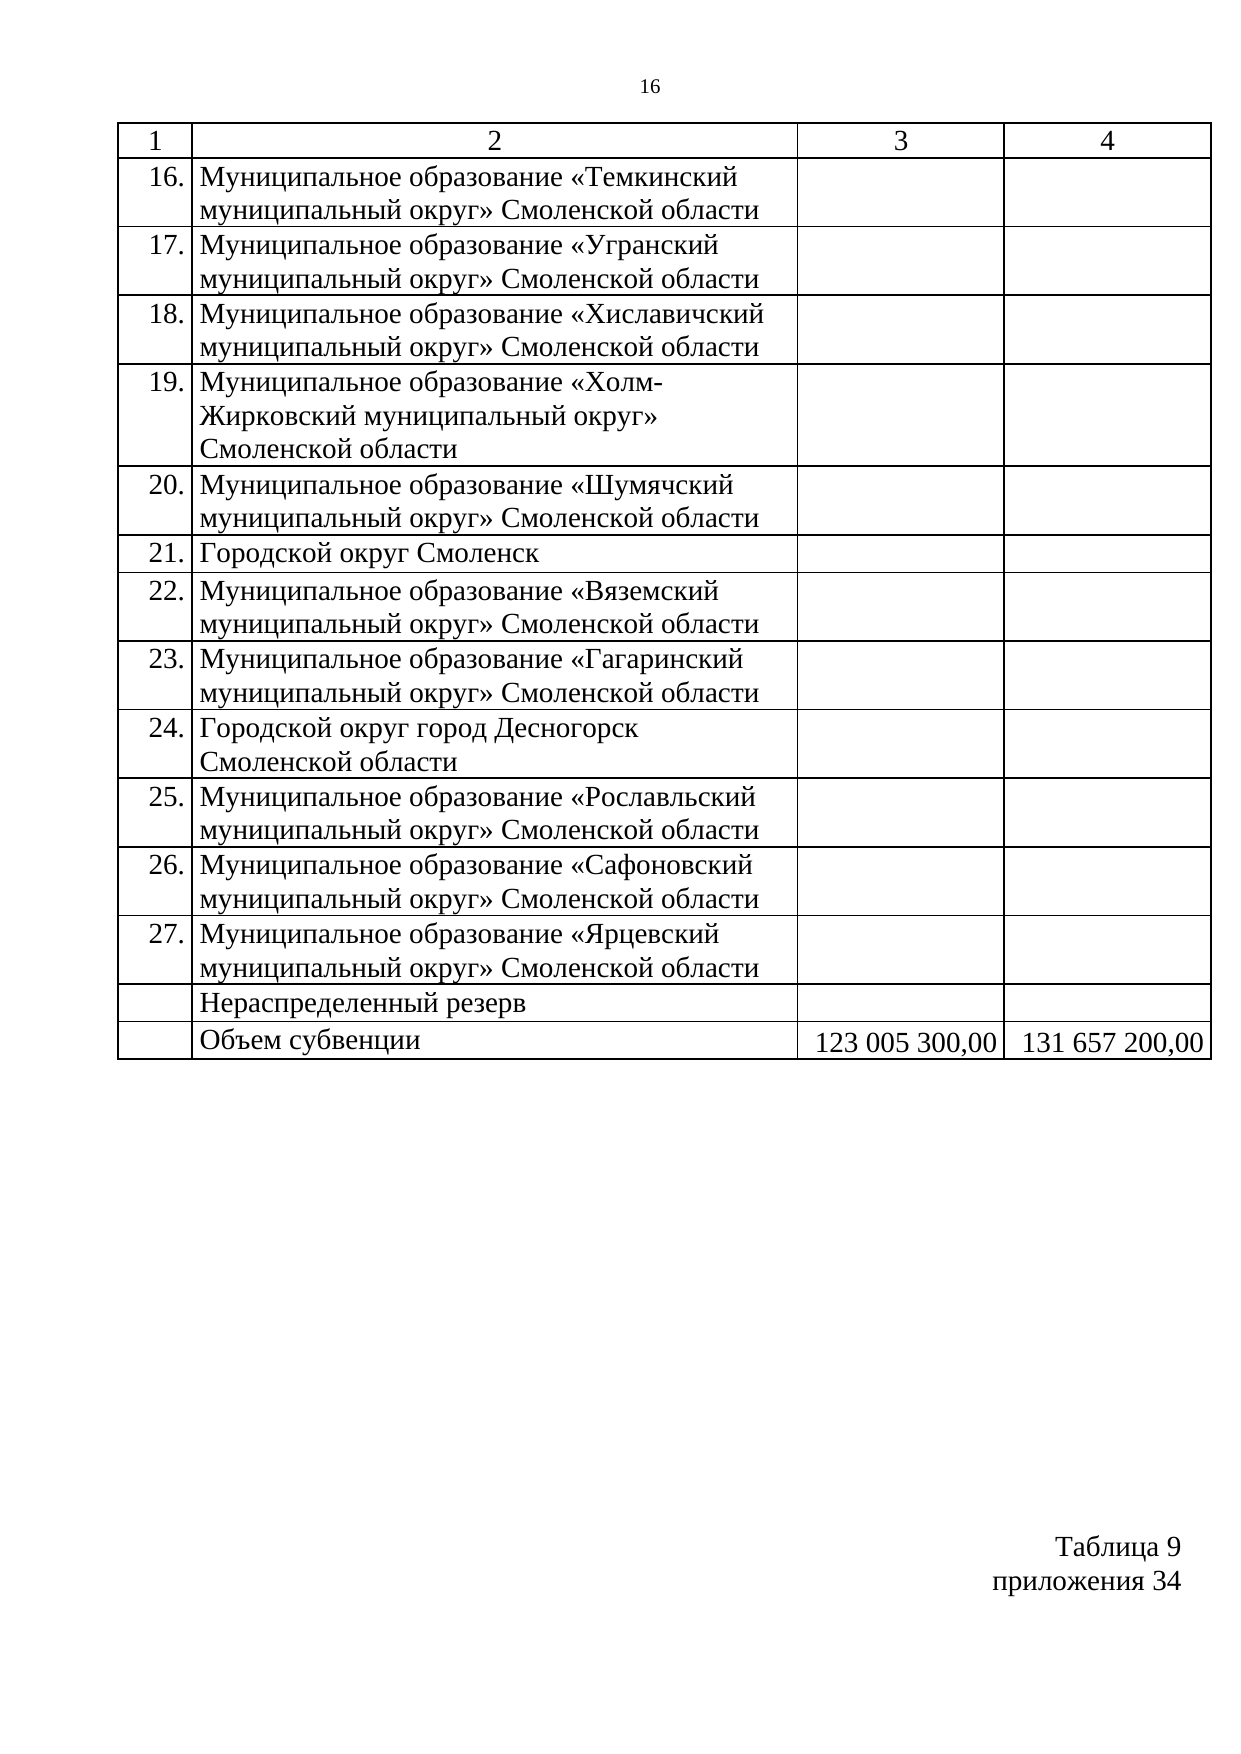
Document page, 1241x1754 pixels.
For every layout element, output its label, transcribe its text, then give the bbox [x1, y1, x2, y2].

table_cell [798, 916, 1003, 983]
table_cell 17. [119, 227, 191, 294]
table_cell 20. [119, 467, 191, 534]
table_cell [1005, 159, 1210, 226]
table_cell Муниципальное образование «Сафоновский муниципальный округ» Смоленской области [193, 848, 797, 914]
table_cell Городской округ Смоленск [193, 536, 797, 571]
table_cell 19. [119, 365, 191, 465]
table_cell [798, 227, 1003, 294]
table_cell Муниципальное образование «Холм-Жирковский муниципальный округ» Смоленской области [193, 365, 797, 465]
table_cell [798, 779, 1003, 846]
table_cell [798, 159, 1003, 226]
table_cell [798, 710, 1003, 777]
table_header 2 [193, 124, 797, 157]
table_cell [1005, 573, 1210, 640]
table_cell Муниципальное образование «Шумячский муниципальный округ» Смоленской области [193, 467, 797, 534]
table_cell [798, 536, 1003, 571]
table_header 1 [119, 124, 191, 157]
table_cell 24. [119, 710, 191, 777]
table_cell [1005, 916, 1210, 983]
table_cell [798, 296, 1003, 363]
text Таблица 9 [118, 1529, 1181, 1563]
table_cell 27. [119, 916, 191, 983]
table_cell Муниципальное образование «Темкинский муниципальный округ» Смоленской области [193, 159, 797, 226]
table_cell [798, 642, 1003, 709]
table_cell 26. [119, 848, 191, 914]
table_cell [1005, 227, 1210, 294]
table_cell 16. [119, 159, 191, 226]
table_cell 18. [119, 296, 191, 363]
table_cell 123 005 300,00 [798, 1022, 1003, 1058]
table_header 4 [1005, 124, 1210, 157]
table_cell [119, 1022, 191, 1058]
table_cell [1005, 467, 1210, 534]
table_cell [1005, 296, 1210, 363]
table_cell [119, 985, 191, 1021]
table_cell Нераспределенный резерв [193, 985, 797, 1021]
table_cell [798, 848, 1003, 914]
table_cell Муниципальное образование «Гагаринский муниципальный округ» Смоленской области [193, 642, 797, 709]
table_cell Муниципальное образование «Хиславичский муниципальный округ» Смоленской области [193, 296, 797, 363]
table_cell Городской округ город Десногорск Смоленской области [193, 710, 797, 777]
table_cell [1005, 536, 1210, 571]
table_cell [1005, 848, 1210, 914]
table_cell Муниципальное образование «Угранский муниципальный округ» Смоленской области [193, 227, 797, 294]
text приложения 34 [118, 1563, 1181, 1596]
table_cell Муниципальное образование «Рославльский муниципальный округ» Смоленской области [193, 779, 797, 846]
table_cell 21. [119, 536, 191, 571]
table_cell 25. [119, 779, 191, 846]
table_cell [1005, 779, 1210, 846]
table_cell 22. [119, 573, 191, 640]
table_cell [1005, 642, 1210, 709]
table_cell Муниципальное образование «Вяземский муниципальный округ» Смоленской области [193, 573, 797, 640]
table_cell 23. [119, 642, 191, 709]
table_cell [1005, 365, 1210, 465]
table_cell [1005, 710, 1210, 777]
table_cell Объем субвенции [193, 1022, 797, 1058]
table_cell [798, 573, 1003, 640]
table_cell 131 657 200,00 [1005, 1022, 1210, 1058]
table_header 3 [798, 124, 1003, 157]
table_cell [1005, 985, 1210, 1021]
table_cell [798, 467, 1003, 534]
table_cell [798, 985, 1003, 1021]
table_cell [798, 365, 1003, 465]
table_cell Муниципальное образование «Ярцевский муниципальный округ» Смоленской области [193, 916, 797, 983]
